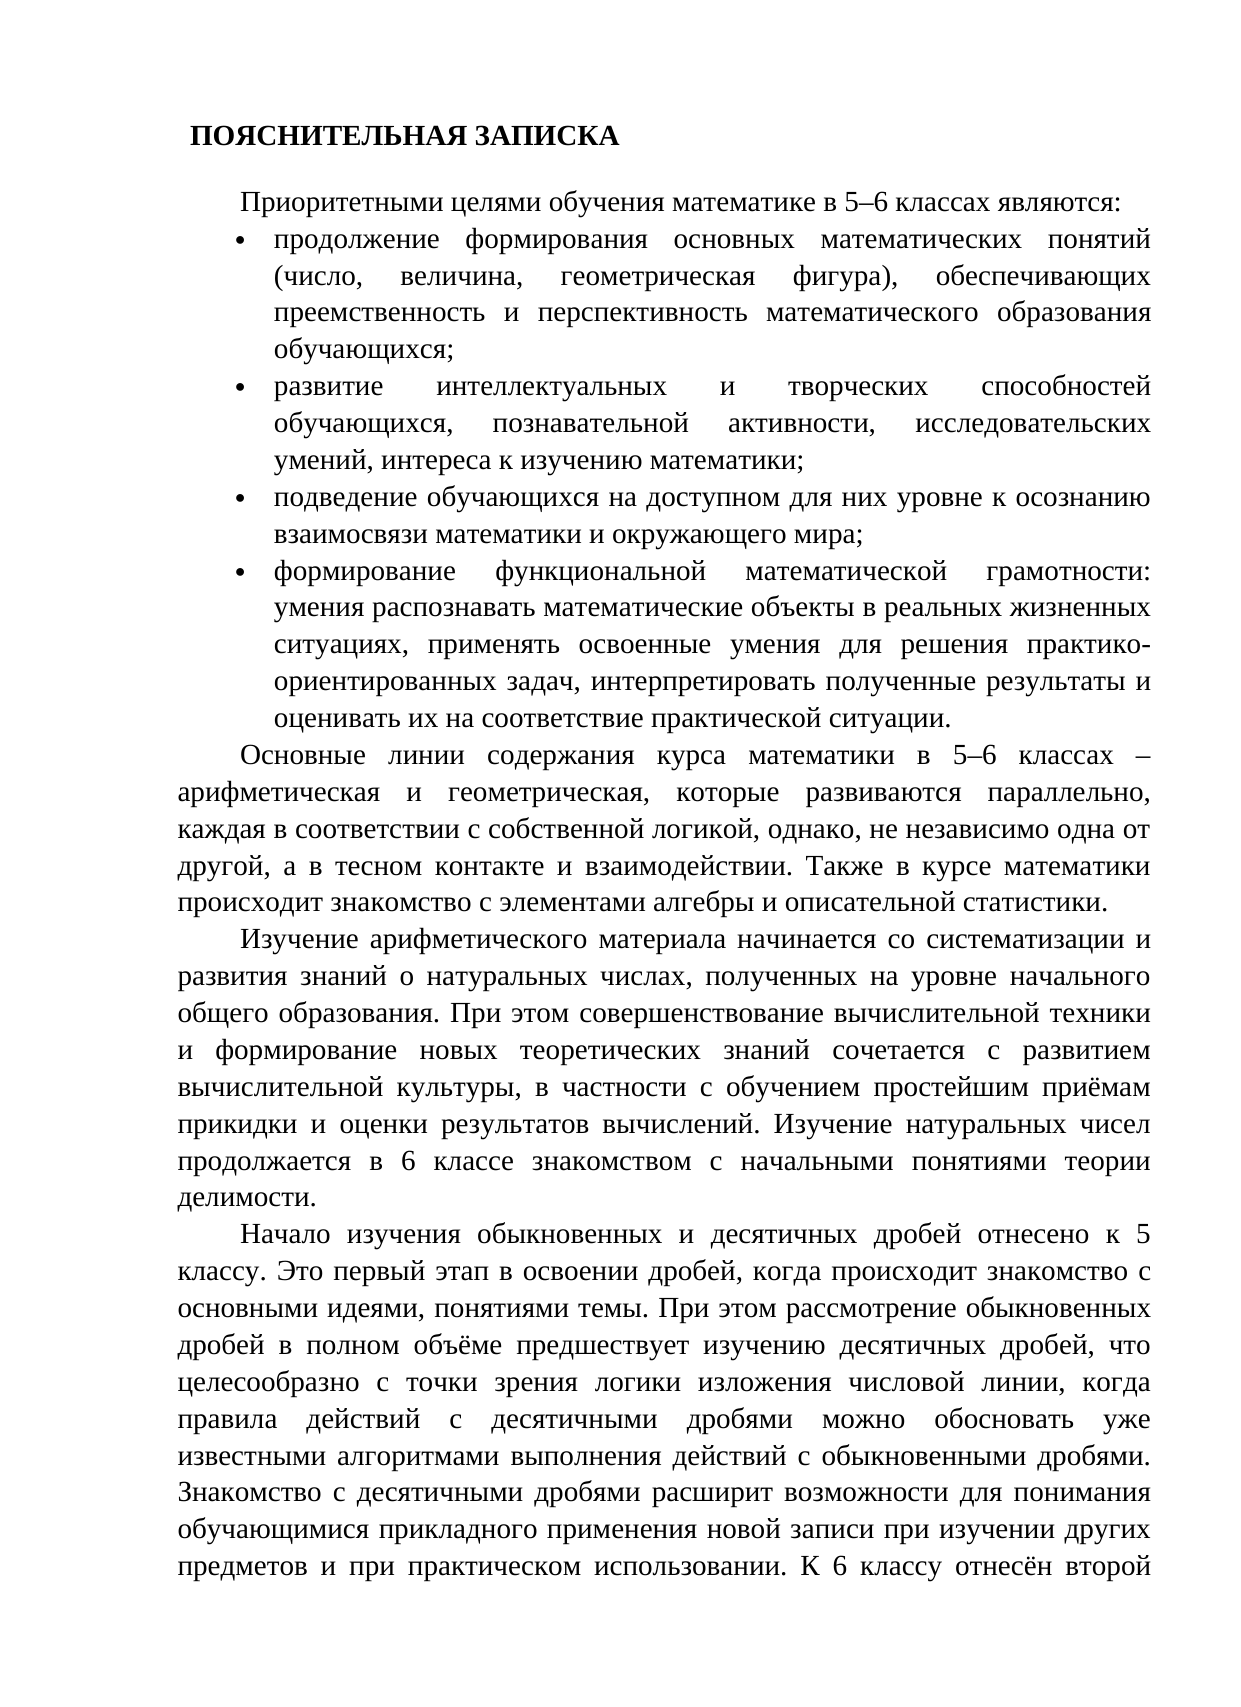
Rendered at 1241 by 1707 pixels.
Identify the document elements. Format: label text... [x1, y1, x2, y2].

text Изучение арифметического материала начинается со систематизации и развития знаний о натуральных числах, полученных на уровне начального общего образования. При этом совершенствование вычислительной техники и формирование новых теоретических знаний сочетается с развитием вычислительной культуры, в частности с обучением простейшим приёмам прикидки и оценки результатов вычислений. Изучение натуральных чисел продолжается в 6 классе знакомством с начальными понятиями теории делимости. [177, 921, 1152, 1213]
list продолжение формирования основных математических понятий (число, величина, геометрическая фигура), обеспечивающих преемственность и перспективность математического образования обучающихся; [236, 221, 1152, 365]
text Основные линии содержания курса математики в 5–6 классах – арифметическая и геометрическая, которые развиваются параллельно, каждая в соответствии с собственной логикой, однако, не независимо одна от другой, а в тесном контакте и взаимодействии. Также в курсе математики происходит знакомство с элементами алгебры и описательной статистики. [177, 737, 1152, 918]
list подведение обучающихся на доступном для них уровне к осознанию взаимосвязи математики и окружающего мира; [236, 479, 1152, 549]
text Приоритетными целями обучения математике в 5–6 классах являются: [177, 184, 1152, 217]
text ПОЯСНИТЕЛЬНАЯ ЗАПИСКА [190, 118, 1152, 152]
list формирование функциональной математической грамотности: умения распознавать математические объекты в реальных жизненных ситуациях, применять освоенные умения для решения практико-ориентированных задач, интерпретировать полученные результаты и оценивать их на соответствие практической ситуации. [236, 553, 1152, 734]
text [177, 1216, 1152, 1582]
list развитие интеллектуальных и творческих способностей обучающихся, познавательной активности, исследовательских умений, интереса к изучению математики; [236, 368, 1152, 476]
